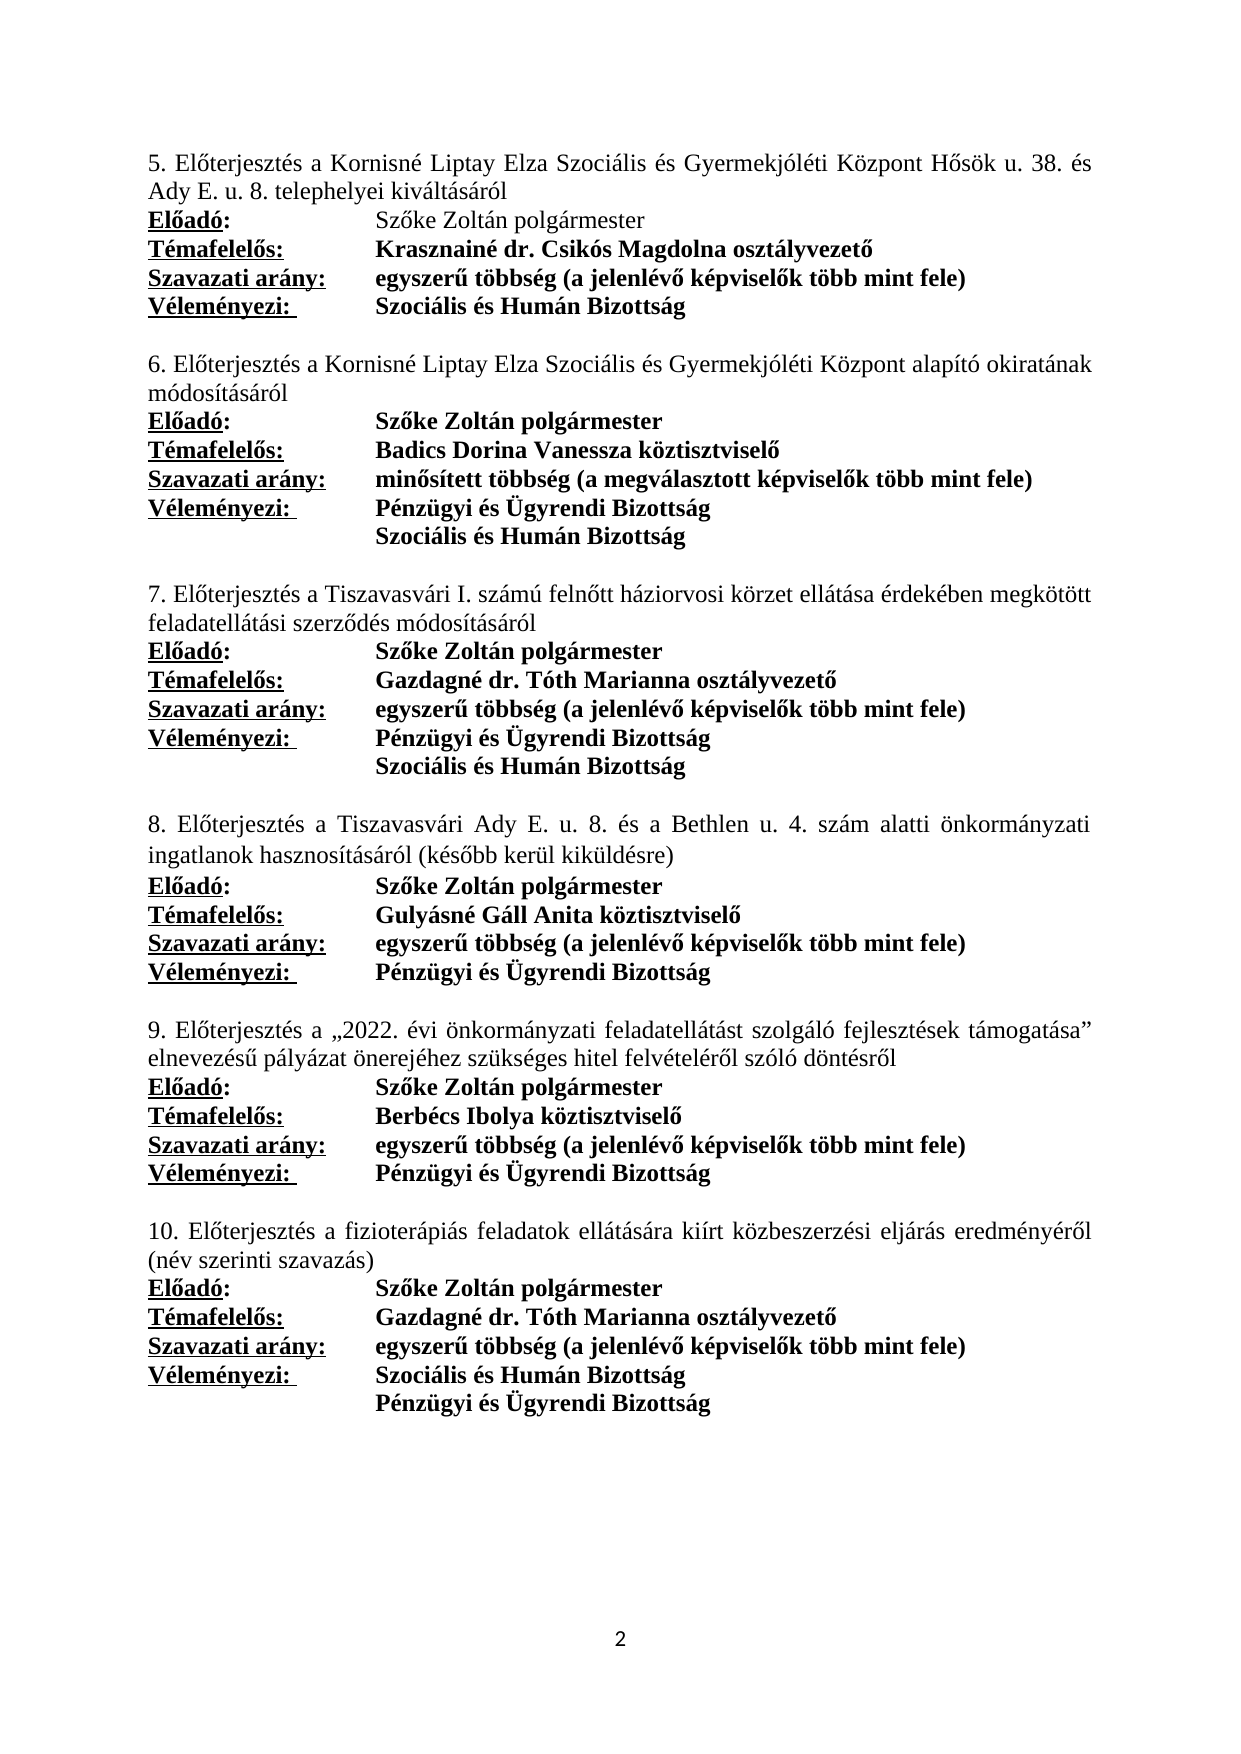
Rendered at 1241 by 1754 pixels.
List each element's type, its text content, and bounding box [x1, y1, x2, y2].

text 8. Előterjesztés a Tiszavasvári Ady E. u. 8. és a Bethlen u. 4. szám alatti önkormányzati ingatlanok hasznosításáról (később kerül kiküldésre) [148, 809, 1093, 869]
text Szociális és Humán Bizottság [295, 751, 1093, 780]
text 9. Előterjesztés a „2022. évi önkormányzati feladatellátást szolgáló fejlesztések támogatása” elnevezésű pályázat önerejéhez szükséges hitel felvételéről szóló döntésről [148, 1015, 1093, 1072]
text Véleményezi: Pénzügyi és Ügyrendi Bizottság [148, 1158, 1093, 1187]
text Szavazati arány: egyszerű többség (a jelenlévő képviselők több mint fele) [148, 928, 1093, 957]
text Előadó: Szőke Zoltán polgármester [148, 871, 1093, 900]
text Szociális és Humán Bizottság [148, 521, 1093, 550]
text Szavazati arány: minősített többség (a megválasztott képviselők több mint fele) [148, 464, 1093, 493]
text Témafelelős: Gulyásné Gáll Anita köztisztviselő [148, 900, 1093, 928]
text Pénzügyi és Ügyrendi Bizottság [369, 1388, 1093, 1417]
text Szavazati arány: egyszerű többség (a jelenlévő képviselők több mint fele) [148, 1331, 1093, 1360]
text Előadó: Szőke Zoltán polgármester [148, 636, 1093, 665]
text Véleményezi: Szociális és Humán Bizottság [148, 1360, 1093, 1388]
text Témafelelős: Gazdagné dr. Tóth Marianna osztályvezető [148, 665, 1093, 694]
text Szavazati arány: egyszerű többség (a jelenlévő képviselők több mint fele) [148, 1130, 1093, 1158]
text 10. Előterjesztés a fizioterápiás feladatok ellátására kiírt közbeszerzési eljárás eredményéről (név szerinti szavazás) [148, 1216, 1093, 1273]
text Előadó: Szőke Zoltán polgármester [148, 1273, 1093, 1302]
text Előadó: Szőke Zoltán polgármester [148, 1072, 1093, 1101]
text 6. Előterjesztés a Kornisné Liptay Elza Szociális és Gyermekjóléti Központ alapító okiratának módosításáról [148, 349, 1093, 406]
text Témafelelős: Berbécs Ibolya köztisztviselő [148, 1101, 1093, 1130]
text Szavazati arány: egyszerű többség (a jelenlévő képviselők több mint fele) [148, 263, 1093, 291]
text Véleményezi: Pénzügyi és Ügyrendi Bizottság [148, 957, 1093, 986]
text Témafelelős: Gazdagné dr. Tóth Marianna osztályvezető [148, 1302, 1093, 1331]
text Véleményezi: Szociális és Humán Bizottság [148, 291, 1093, 320]
text Véleményezi: Pénzügyi és Ügyrendi Bizottság [148, 493, 1093, 521]
text Szavazati arány: egyszerű többség (a jelenlévő képviselők több mint fele) [148, 694, 1093, 723]
text 5. Előterjesztés a Kornisné Liptay Elza Szociális és Gyermekjóléti Központ Hősök u. 38. és Ady E. u. 8. telephelyei kiváltásáról [148, 148, 1093, 205]
text Témafelelős: Krasznainé dr. Csikós Magdolna osztályvezető [148, 234, 1093, 263]
text Előadó: Szőke Zoltán polgármester [148, 205, 1093, 234]
text Véleményezi: Pénzügyi és Ügyrendi Bizottság [148, 723, 1093, 751]
text Előadó: Szőke Zoltán polgármester [148, 406, 1093, 435]
text 7. Előterjesztés a Tiszavasvári I. számú felnőtt háziorvosi körzet ellátása érdekében megkötött feladatellátási szerződés módosításáról [148, 579, 1093, 636]
text Témafelelős: Badics Dorina Vanessza köztisztviselő [148, 435, 1093, 464]
